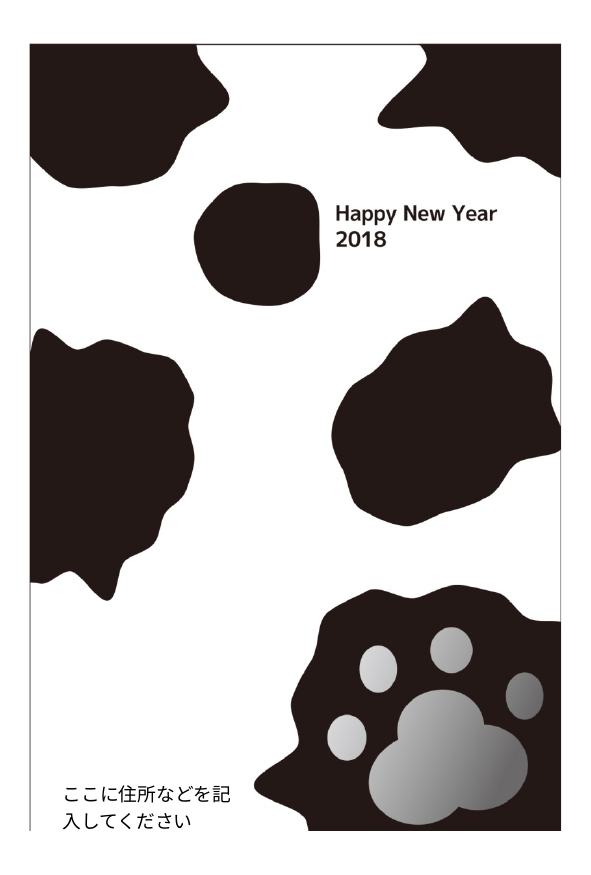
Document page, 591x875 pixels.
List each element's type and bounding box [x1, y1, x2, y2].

picture [29, 43, 562, 831]
